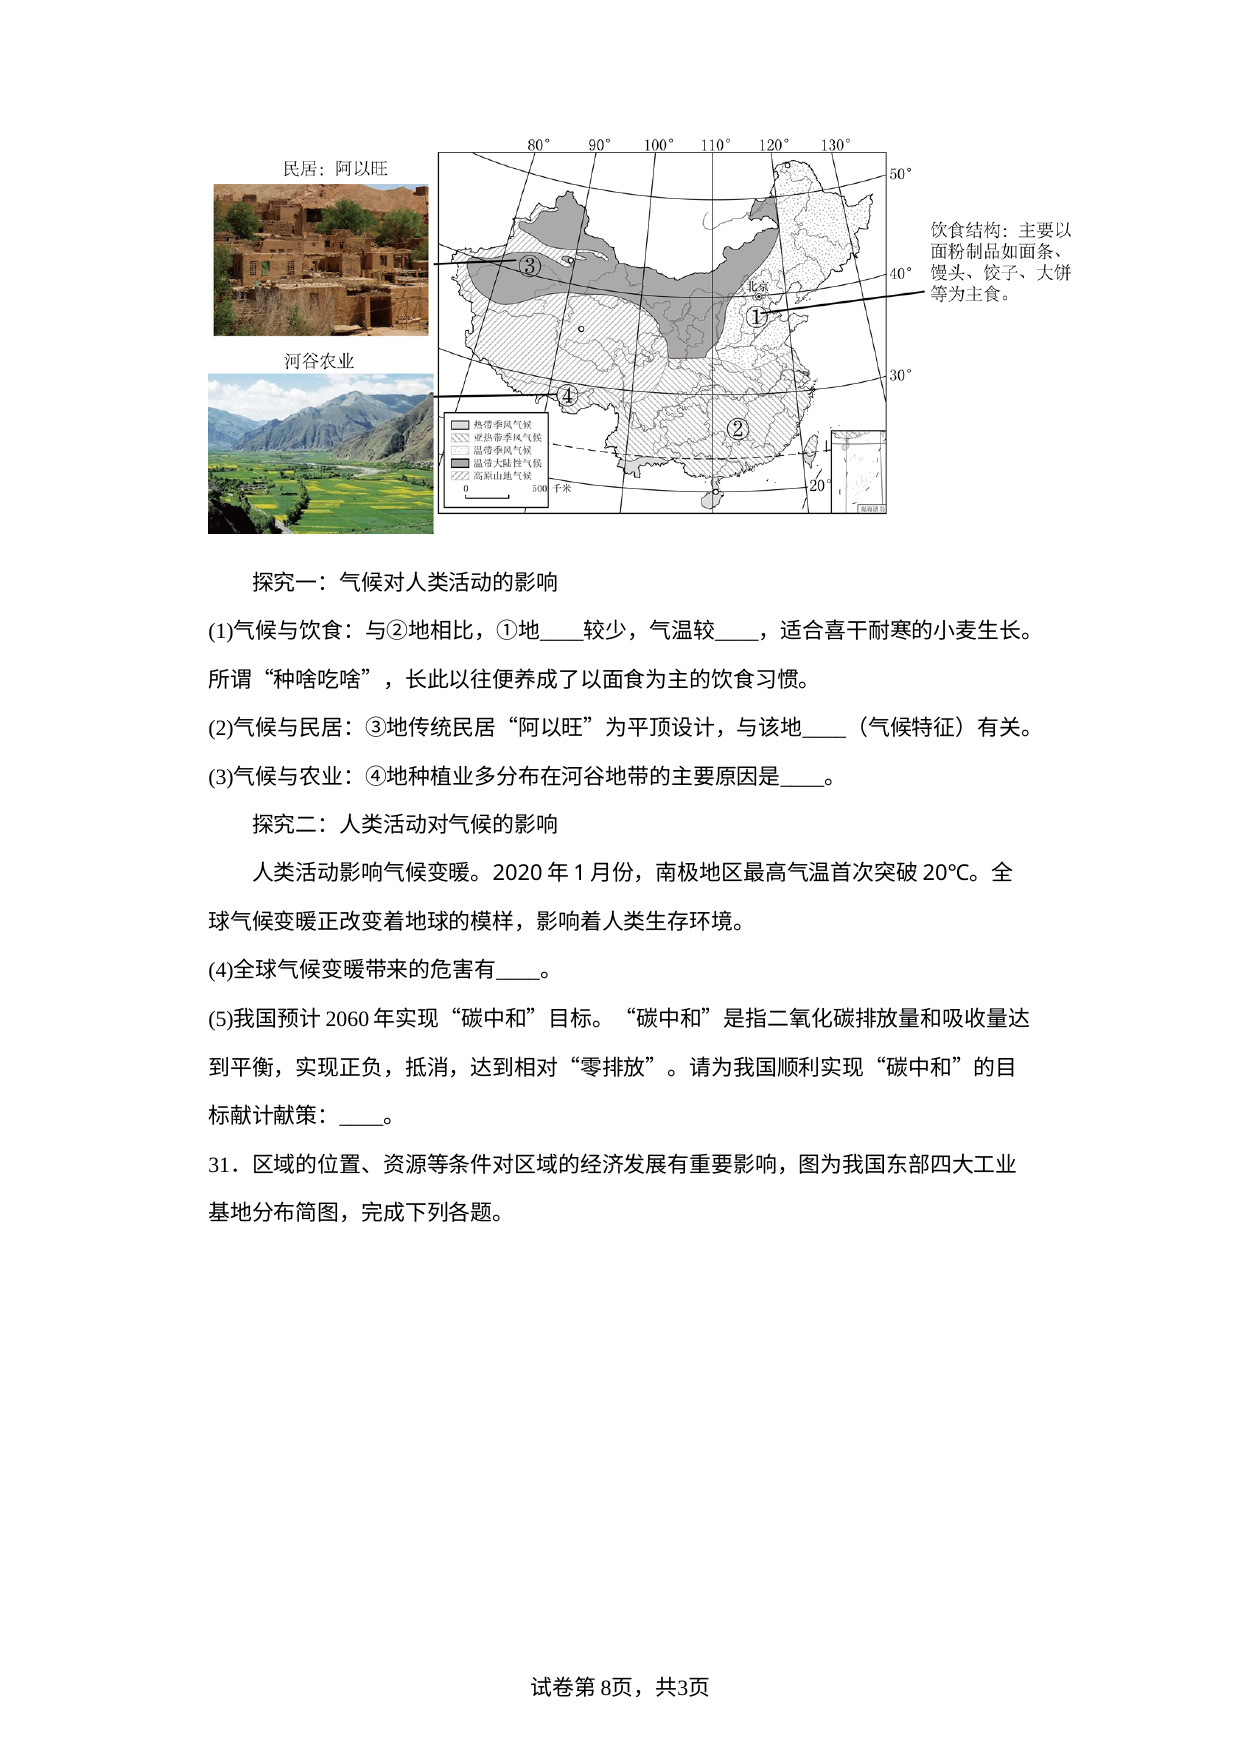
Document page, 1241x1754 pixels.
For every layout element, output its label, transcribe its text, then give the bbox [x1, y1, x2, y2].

text (3)气候与农业：④地种植业多分布在河谷地带的主要原因是____。 [208, 758, 1032, 791]
text (4)全球气候变暖带来的危害有____。 [208, 952, 1032, 984]
picture [208, 97, 1074, 534]
text 人类活动影响气候变暖。2020年1月份，南极地区最高气温首次突破20℃。全球气候变暖正改变着地球的模样，影响着人类生存环境。 [208, 855, 1032, 936]
text (1)气候与饮食：与②地相比，①地____较少，气温较____，适合喜干耐寒的小麦生长。所谓“种啥吃啥”，长此以往便养成了以面食为主的饮食习惯。 [208, 613, 1032, 694]
text 探究二：人类活动对气候的影响 [208, 807, 1032, 839]
text (2)气候与民居：③地传统民居“阿以旺”为平顶设计，与该地____（气候特征）有关。 [208, 710, 1032, 742]
text 探究一：气候对人类活动的影响 [208, 564, 1032, 597]
text (5)我国预计2060年实现“碳中和”目标。“碳中和”是指二氧化碳排放量和吸收量达到平衡，实现正负，抵消，达到相对“零排放”。请为我国顺利实现“碳中和”的目标献计献策：____。 [208, 1000, 1032, 1130]
text 31．区域的位置、资源等条件对区域的经济发展有重要影响，图为我国东部四大工业基地分布简图，完成下列各题。 [208, 1146, 1032, 1227]
